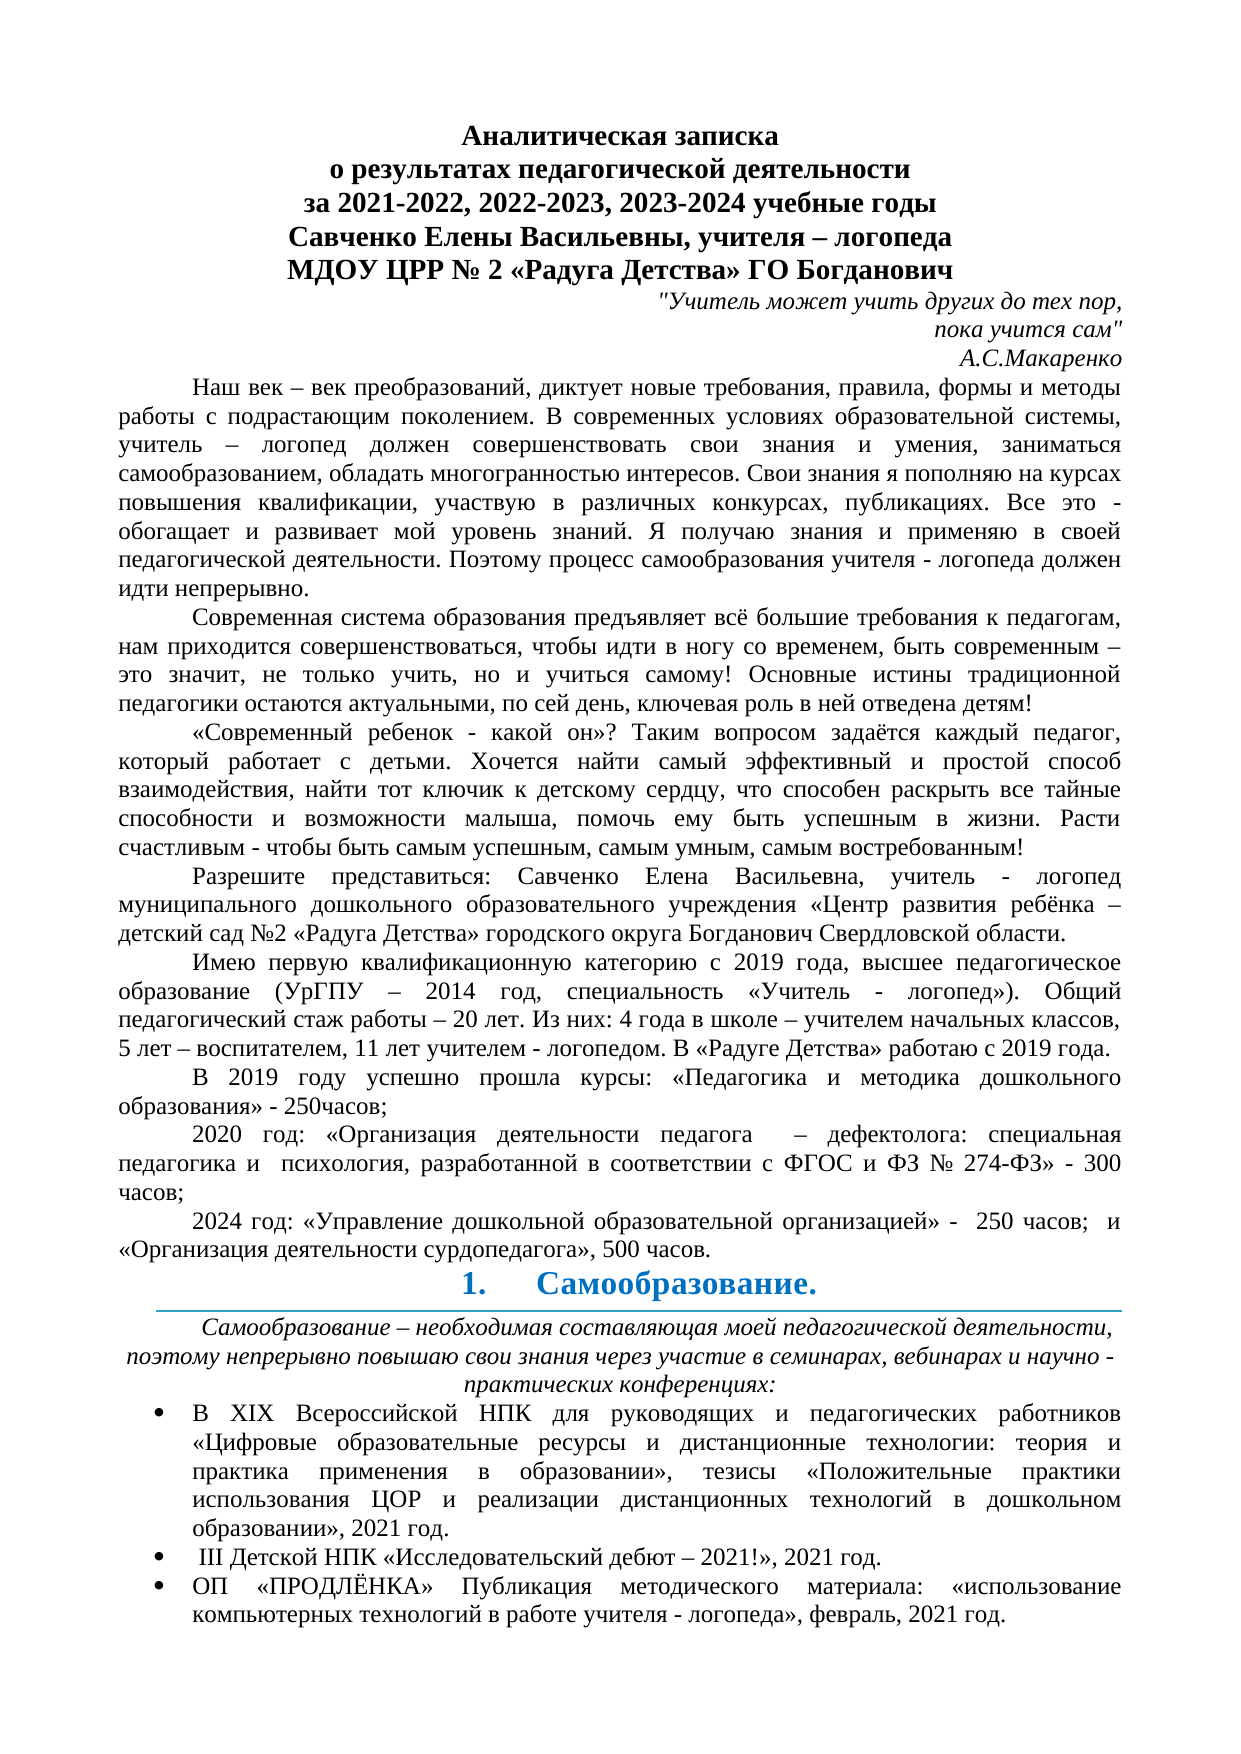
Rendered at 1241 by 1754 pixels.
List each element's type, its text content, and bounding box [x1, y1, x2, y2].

text «Современный ребенок - какой он»? Таким вопросом задаётся каждый педагог, который работает с детьми. Хочется найти самый эффективный и простой способ взаимодействия, найти тот ключик к детскому сердцу, что способен раскрыть все тайные способности и возможности малыша, помочь ему быть успешным в жизни. Расти счастливым - чтобы быть самым успешным, самым умным, самым востребованным! [118, 717, 1122, 861]
text Разрешите представиться: Савченко Елена Васильевна, учитель - логопед муниципального дошкольного образовательного учреждения «Центр развития ребёнка – детский сад №2 «Радуга Детства» городского округа Богданович Свердловской области. [118, 861, 1122, 947]
text 2024 год: «Управление дошкольной образовательной организацией» - 250 часов; и «Организация деятельности сурдопедагога», 500 часов. [118, 1206, 1122, 1263]
title Самообразование. [156, 1263, 1122, 1310]
text за 2021-2022, 2022-2023, 2023-2024 учебные годы [118, 185, 1122, 219]
text Имею первую квалификационную категорию с 2019 года, высшее педагогическое образование (УрГПУ – 2014 год, специальность «Учитель - логопед»). Общий педагогический стаж работы – 20 лет. Из них: 4 года в школе – учителем начальных классов, 5 лет – воспитателем, 11 лет учителем - логопедом. В «Радуге Детства» работаю с 2019 года. [118, 947, 1122, 1062]
text А.С.Макаренко [118, 343, 1122, 372]
text пока учится сам" [118, 314, 1122, 343]
list ОП «ПРОДЛЁНКА» Публикация методического материала: «использование компьютерных технологий в работе учителя - логопеда», февраль, 2021 год. [154, 1571, 1122, 1628]
list III Детской НПК «Исследовательский дебют – 2021!», 2021 год. [154, 1542, 1122, 1571]
text МДОУ ЦРР № 2 «Радуга Детства» ГО Богданович [118, 252, 1122, 286]
text Наш век – век преобразований, диктует новые требования, правила, формы и методы работы с подрастающим поколением. В современных условиях образовательной системы, учитель – логопед должен совершенствовать свои знания и умения, заниматься самообразованием, обладать многогранностью интересов. Свои знания я пополняю на курсах повышения квалификации, участвую в различных конкурсах, публикациях. Все это - обогащает и развивает мой уровень знаний. Я получаю знания и применяю в своей педагогической деятельности. Поэтому процесс самообразования учителя - логопеда должен идти непрерывно. [118, 372, 1122, 602]
text Современная система образования предъявляет всё большие требования к педагогам, нам приходится совершенствоваться, чтобы идти в ногу со временем, быть современным – это значит, не только учить, но и учиться самому! Основные истины традиционной педагогики остаются актуальными, по сей день, ключевая роль в ней отведена детям! [118, 602, 1122, 717]
text 2020 год: «Организация деятельности педагога – дефектолога: специальная педагогика и психология, разработанной в соответствии с ФГОС и ФЗ № 274-ФЗ» - 300 часов; [118, 1119, 1122, 1206]
list В XIX Всероссийской НПК для руководящих и педагогических работников «Цифровые образовательные ресурсы и дистанционные технологии: теория и практика применения в образовании», тезисы «Положительные практики использования ЦОР и реализации дистанционных технологий в дошкольном образовании», 2021 год. [154, 1398, 1122, 1542]
text о результатах педагогической деятельности [118, 152, 1122, 185]
text Савченко Елены Васильевны, учителя – логопеда [118, 219, 1122, 252]
text Самообразование – необходимая составляющая моей педагогической деятельности, поэтому непрерывно повышаю свои знания через участие в семинарах, вебинарах и научно - практических конференциях: [118, 1312, 1122, 1398]
text В 2019 году успешно прошла курсы: «Педагогика и методика дошкольного образования» - 250часов; [118, 1062, 1122, 1119]
text "Учитель может учить других до тех пор, [118, 286, 1122, 314]
text Аналитическая записка [118, 118, 1122, 152]
